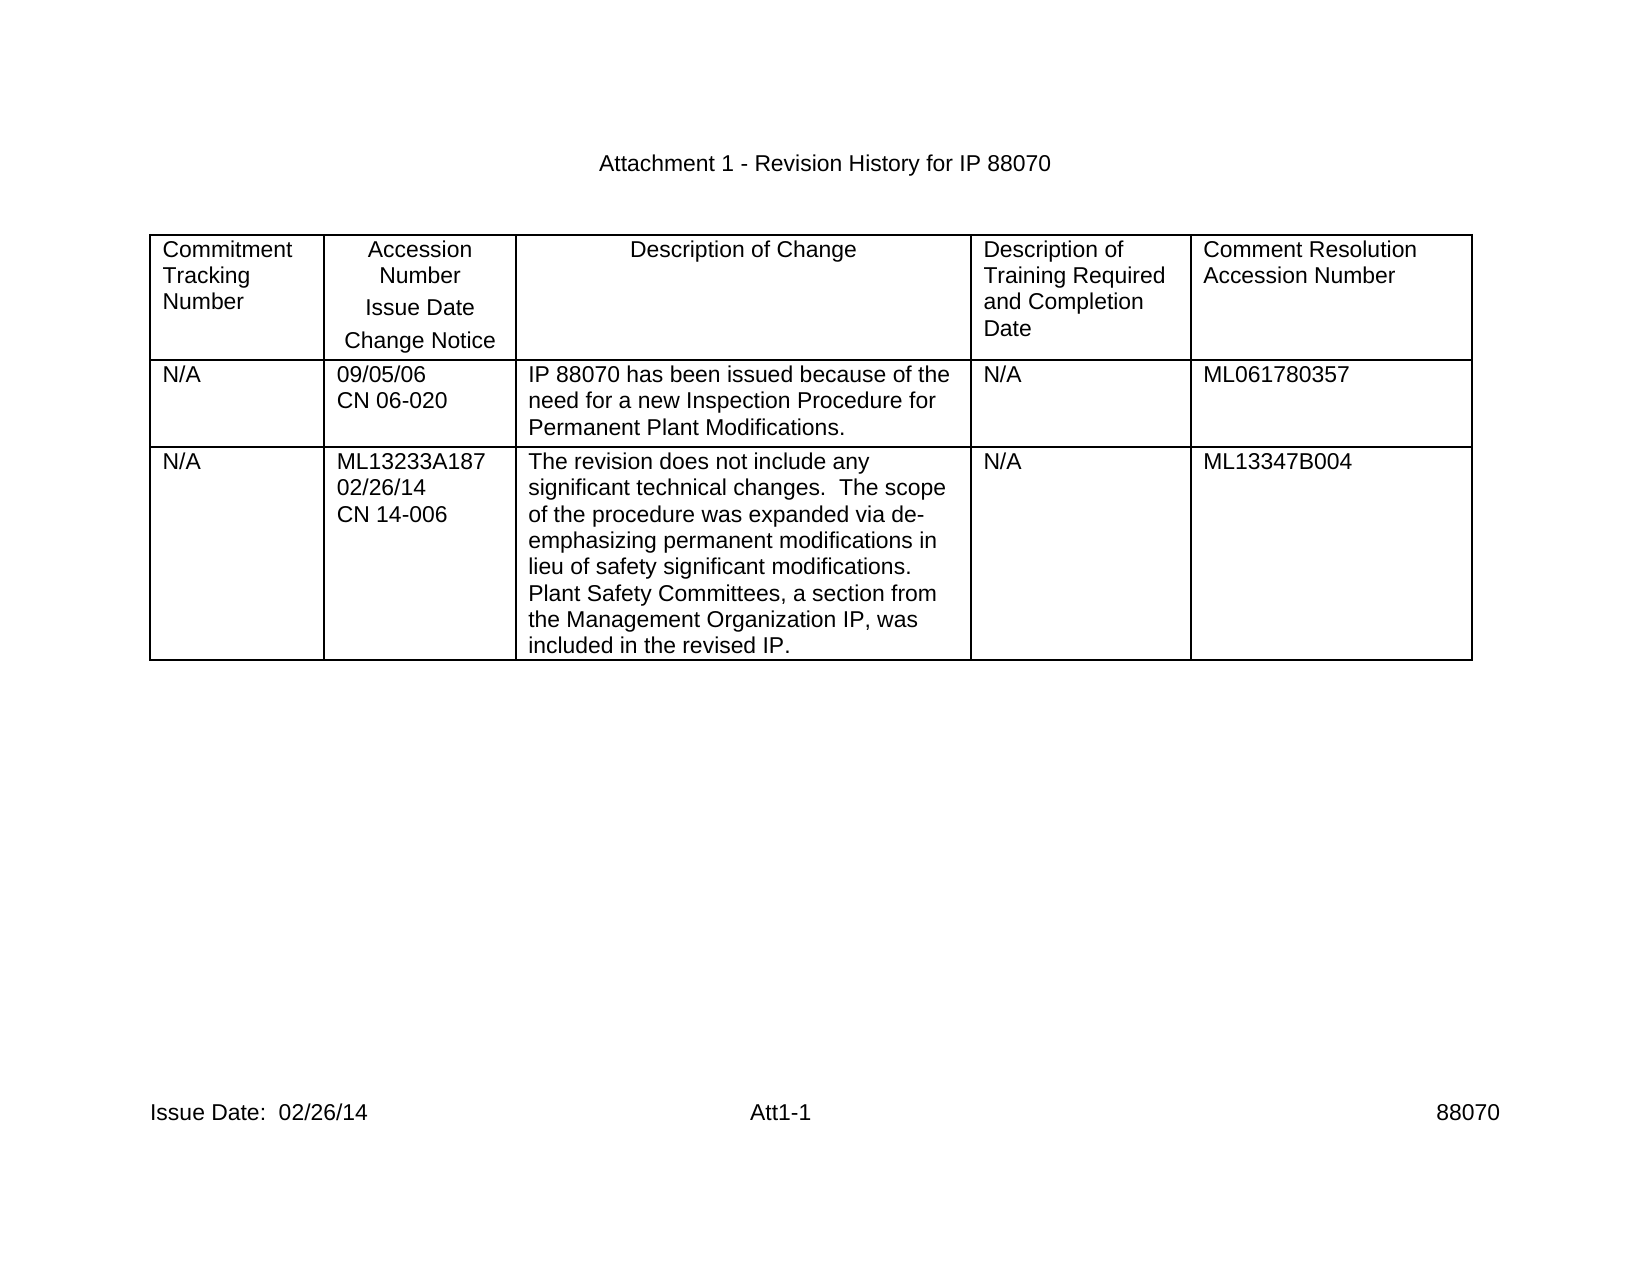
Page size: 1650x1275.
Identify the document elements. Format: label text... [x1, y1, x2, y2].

text Attachment 1 - Revision History for IP 88070 [150, 150, 1500, 176]
table_cell 09/05/06 CN 06-020 [325, 361, 515, 446]
table_cell ML13347B004 [1192, 448, 1471, 659]
table_cell N/A [972, 448, 1190, 659]
table_header Description of Training Required and Completion Date [972, 236, 1190, 359]
table_cell ML13233A187 02/26/14 CN 14-006 [325, 448, 515, 659]
table_cell N/A [972, 361, 1190, 446]
table_header Commitment Tracking Number [151, 236, 323, 359]
table_header Description of Change [517, 236, 970, 359]
table_cell ML061780357 [1192, 361, 1471, 446]
table_header Comment Resolution Accession Number [1192, 236, 1471, 359]
table_cell N/A [151, 448, 323, 659]
table_header Accession Number Issue Date Change Notice [325, 236, 515, 359]
table_cell The revision does not include any significant technical changes. The scope of the procedure was expanded via de-emphasizing permanent modifications in lieu of safety significant modifications. Plant Safety Committees, a section from the Management Organization IP, was included in the revised IP. [517, 448, 970, 659]
table_cell N/A [151, 361, 323, 446]
table_cell IP 88070 has been issued because of the need for a new Inspection Procedure for Permanent Plant Modifications. [517, 361, 970, 446]
